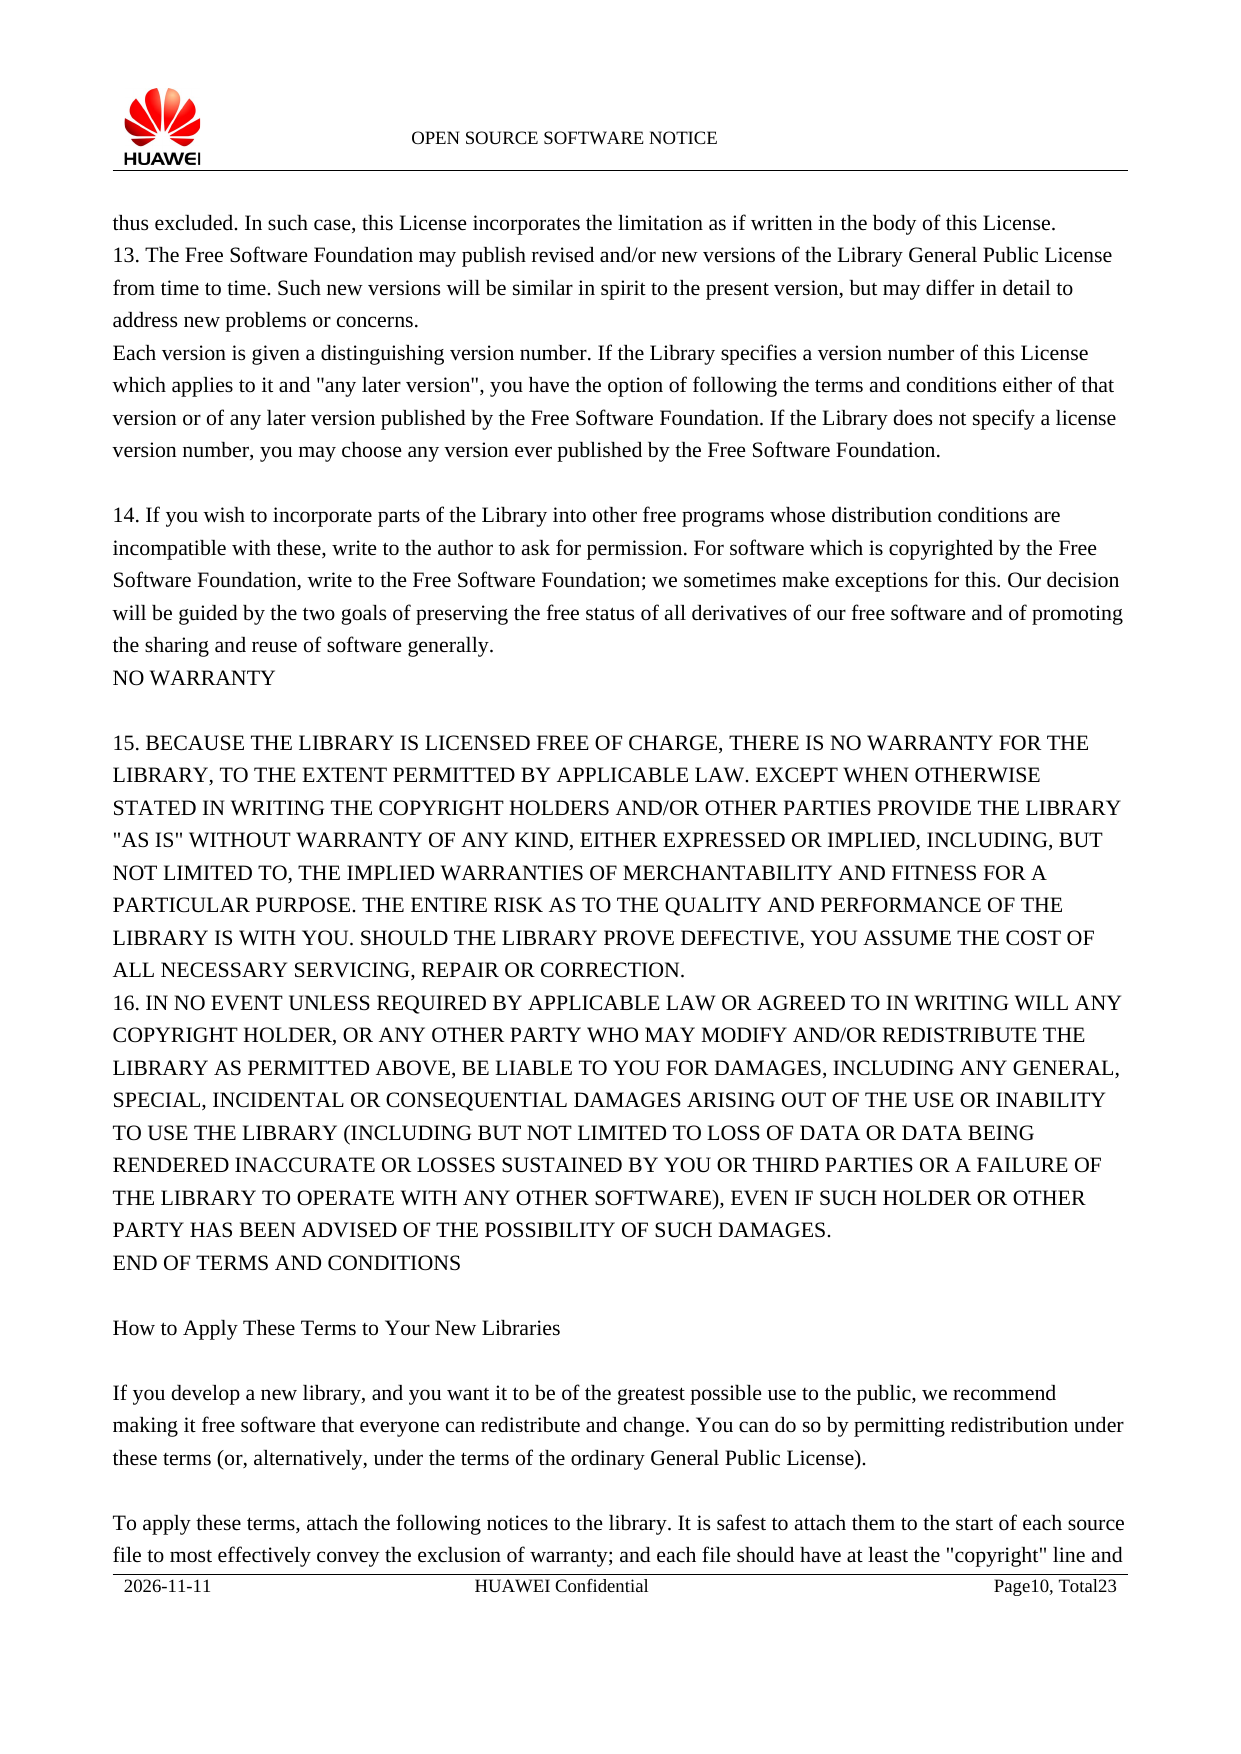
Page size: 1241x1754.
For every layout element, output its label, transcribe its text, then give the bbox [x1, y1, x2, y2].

picture [124, 88, 201, 165]
